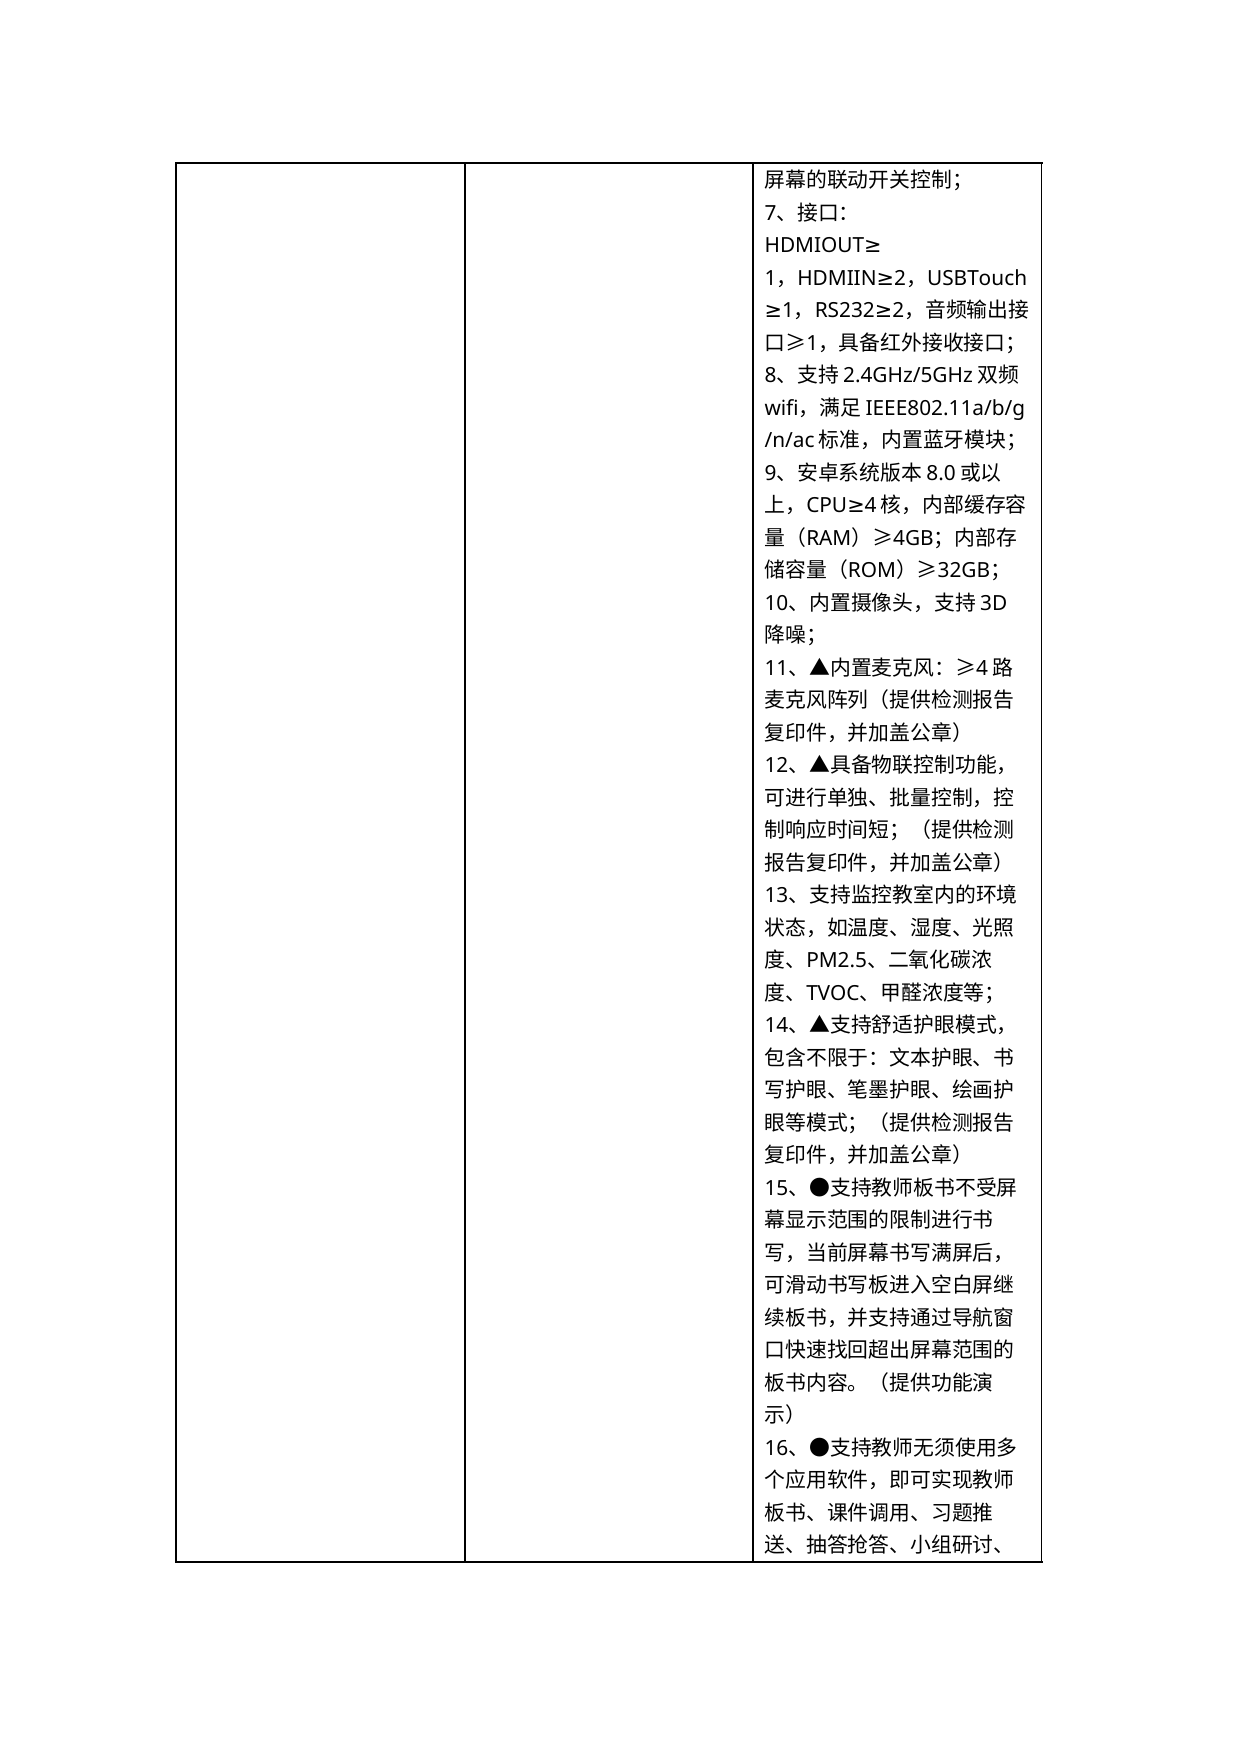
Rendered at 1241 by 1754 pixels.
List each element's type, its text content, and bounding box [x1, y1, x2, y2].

table_cell [466, 164, 752, 1561]
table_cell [754, 164, 1041, 1561]
table_cell 7 [177, 164, 464, 1561]
